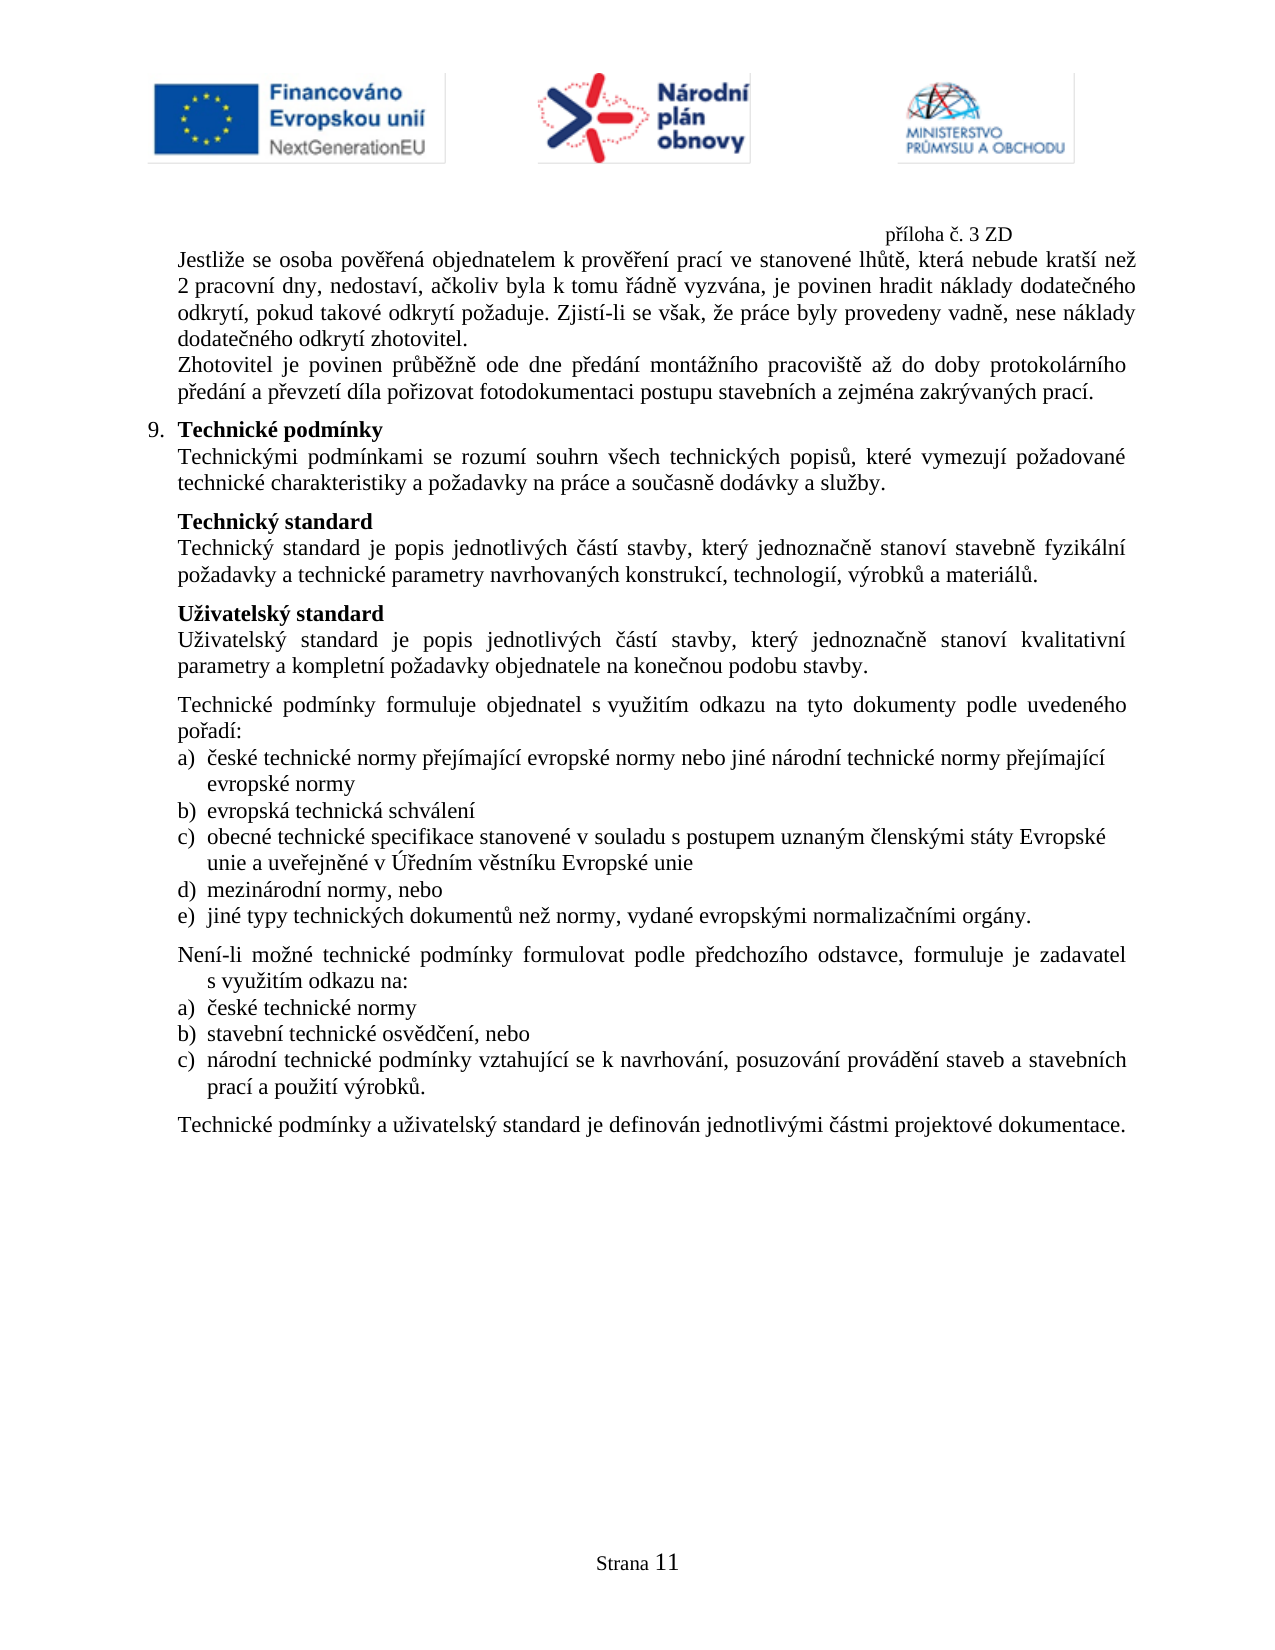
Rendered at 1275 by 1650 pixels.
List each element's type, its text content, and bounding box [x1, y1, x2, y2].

text Uživatelský standard [177, 600, 1127, 626]
list mezinárodní normy, nebo [177, 876, 1127, 902]
picture [897, 73, 1076, 165]
list evropská technická schválení [177, 797, 1127, 823]
picture [537, 73, 752, 165]
text Technické podmínky a uživatelský standard je definován jednotlivými částmi projektové dokumentace. [177, 1112, 1127, 1138]
text Technické podmínky formuluje objednatel s využitím odkazu na tyto dokumenty podle uvedeného pořadí: [177, 691, 1127, 744]
text Uživatelský standard je popis jednotlivých částí stavby, který jednoznačně stanoví kvalitativní parametry a kompletní požadavky objednatele na konečnou podobu stavby. [177, 626, 1127, 679]
list české technické normy přejímající evropské normy nebo jiné národní technické normy přejímající evropské normy [177, 744, 1127, 797]
picture [147, 73, 447, 165]
list národní technické podmínky vztahující se k navrhování, posuzování provádění staveb a stavebních prací a použití výrobků. [177, 1046, 1127, 1099]
text Není-li možné technické podmínky formulovat podle předchozího odstavce, formuluje je zadavatel s využitím odkazu na: [177, 941, 1127, 994]
list stavební technické osvědčení, nebo [177, 1020, 1127, 1046]
text Jestliže se osoba pověřená objednatelem k prověření prací ve stanovené lhůtě, která nebude kratší než 2 pracovní dny, nedostaví, ačkoliv byla k tomu řádně vyzvána, je povinen hradit náklady dodatečného odkrytí, pokud takové odkrytí požaduje. Zjistí-li se však, že práce byly provedeny vadně, nese náklady dodatečného odkrytí zhotovitel. [177, 246, 1137, 351]
list obecné technické specifikace stanovené v souladu s postupem uznaným členskými státy Evropské unie a uveřejněné v Úředním věstníku Evropské unie [177, 823, 1127, 876]
list jiné typy technických dokumentů než normy, vydané evropskými normalizačními orgány. [177, 902, 1127, 928]
text Technický standard je popis jednotlivých částí stavby, který jednoznačně stanoví stavebně fyzikální požadavky a technické parametry navrhovaných konstrukcí, technologií, výrobků a materiálů. [177, 534, 1127, 587]
list české technické normy [177, 994, 1127, 1020]
list Technické podmínky [148, 417, 1127, 443]
list Zhotovitel je povinen průběžně ode dne předání montážního pracoviště až do doby protokolárního předání a převzetí díla pořizovat fotodokumentaci postupu stavebních a zejména zakrývaných prací. [177, 351, 1127, 404]
text Technický standard [177, 508, 1127, 534]
text Technickými podmínkami se rozumí souhrn všech technických popisů, které vymezují požadované technické charakteristiky a požadavky na práce a současně dodávky a služby. [177, 443, 1127, 496]
